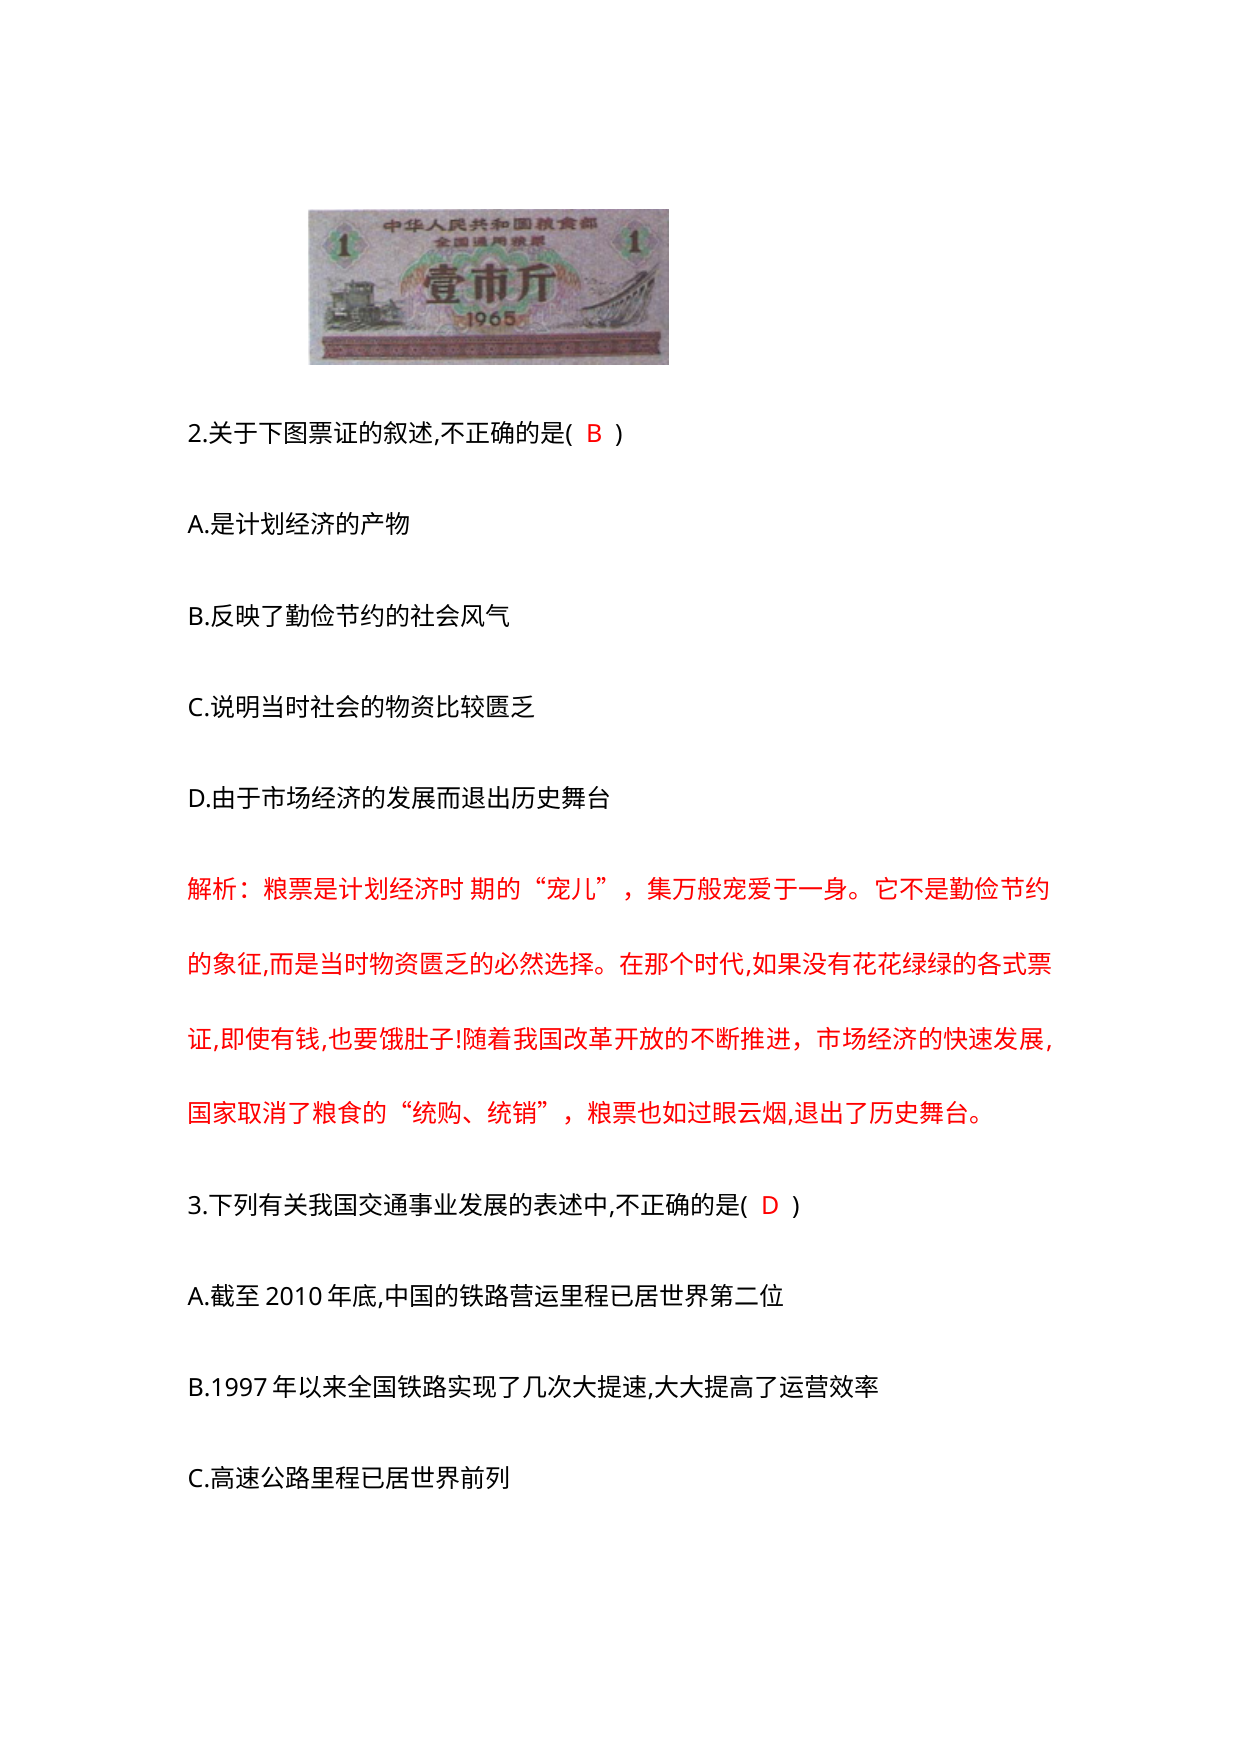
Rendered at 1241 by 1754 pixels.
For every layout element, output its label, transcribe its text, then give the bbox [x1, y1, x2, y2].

text A.是计划经济的产物 [187, 490, 1053, 555]
picture [307, 209, 669, 365]
text A.截至2010年底,中国的铁路营运里程已居世界第二位 [187, 1262, 1053, 1327]
text D.由于市场经济的发展而退出历史舞台 [187, 764, 1053, 829]
text B.反映了勤俭节约的社会风气 [187, 582, 1053, 647]
text B.1997年以来全国铁路实现了几次大提速,大大提高了运营效率 [187, 1353, 1053, 1418]
text 3.下列有关我国交通事业发展的表述中,不正确的是( D ) [187, 1171, 1053, 1236]
text C.高速公路里程已居世界前列 [187, 1444, 1053, 1509]
text 2.关于下图票证的叙述,不正确的是( B ) [187, 162, 1053, 464]
text 解析：粮票是计划经济时 期的“宠儿”，集万般宠爱于一身。它不是勤俭节约的象征,而是当时物资匮乏的必然选择。在那个时代,如果没有花花绿绿的各式票证,即使有钱,也要饿肚子!随着我国改革开放的不断推进，市场经济的快速发展,国家取消了粮食的“统购、统销”，粮票也如过眼云烟,退出了历史舞台。 [187, 855, 1053, 1144]
text C.说明当时社会的物资比较匮乏 [187, 673, 1053, 738]
